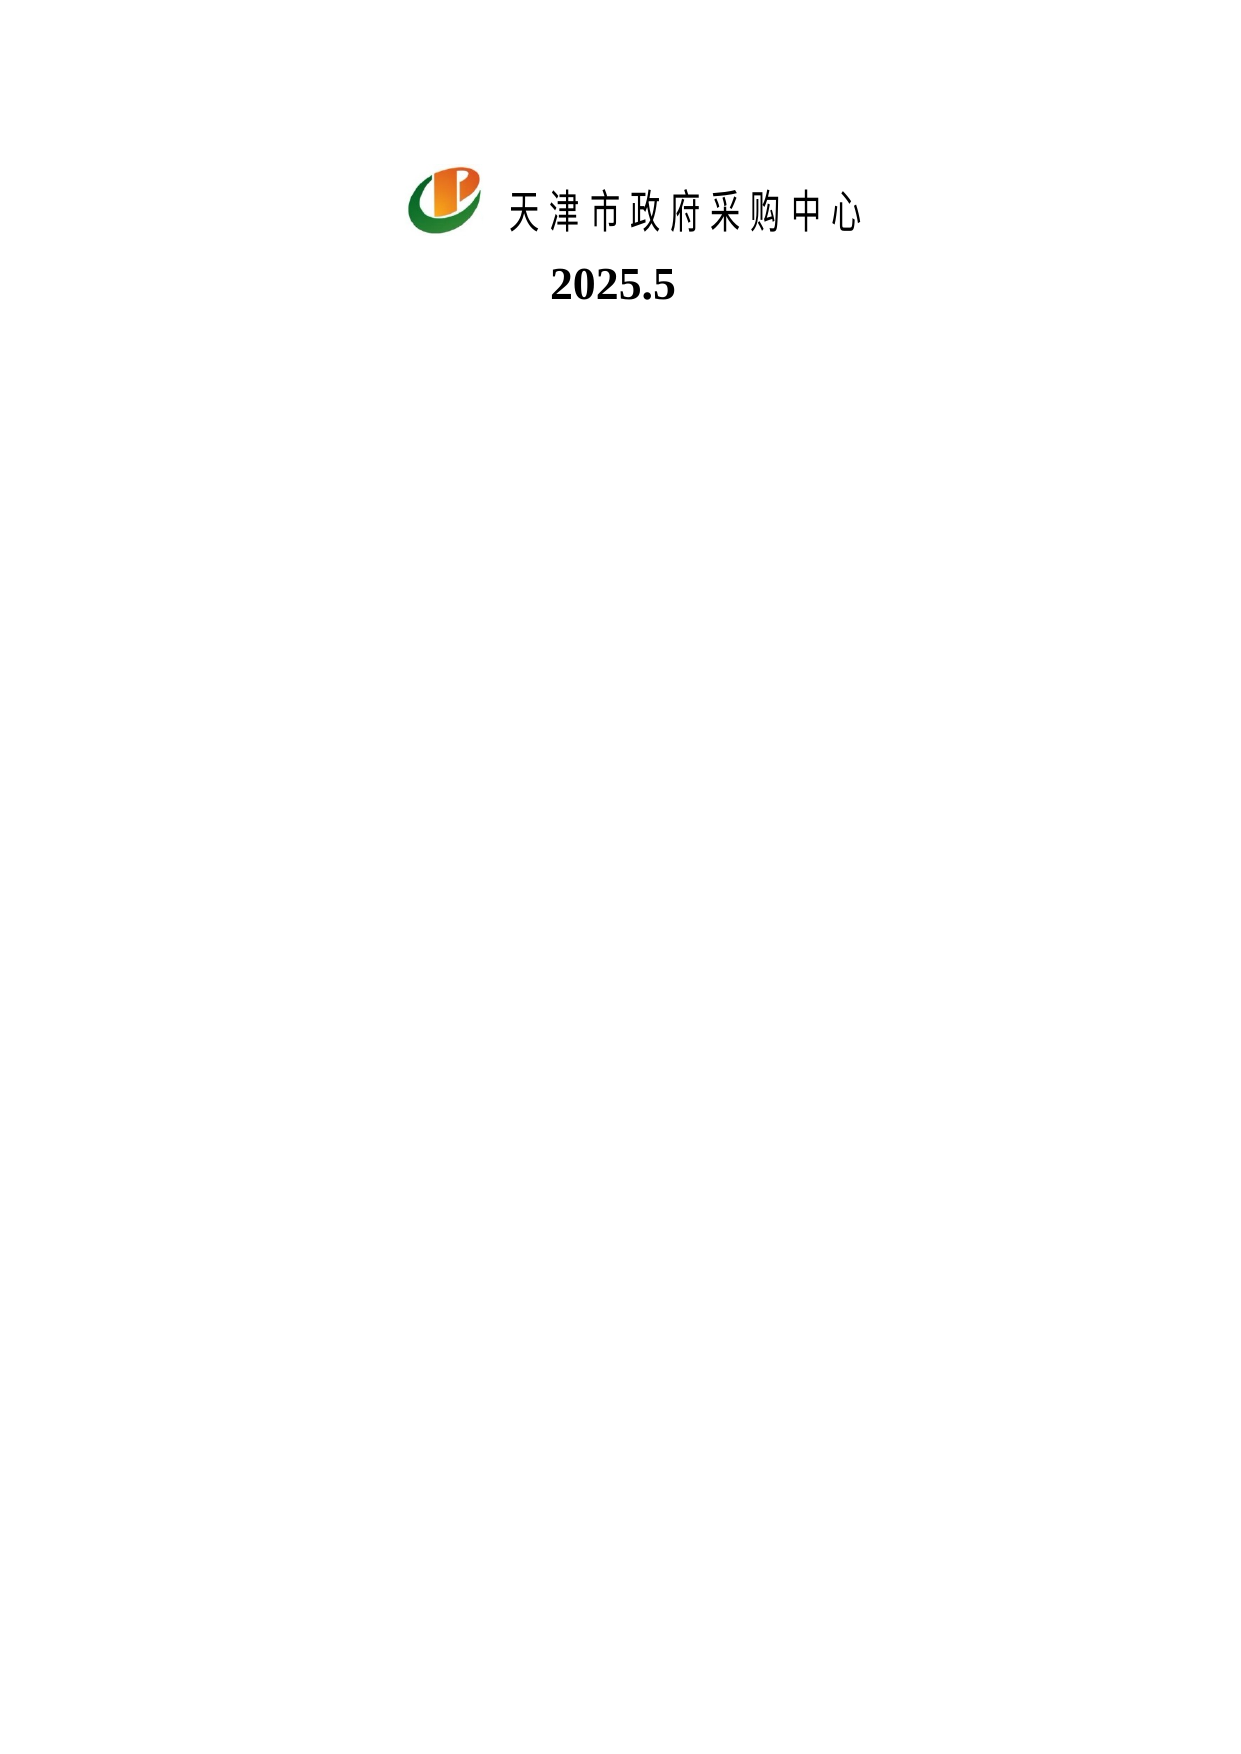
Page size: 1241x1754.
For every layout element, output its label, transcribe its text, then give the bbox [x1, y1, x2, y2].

text 天津市政府采购中心 [188, 164, 1052, 253]
text 2025.5 [188, 253, 1052, 313]
picture [404, 164, 484, 236]
